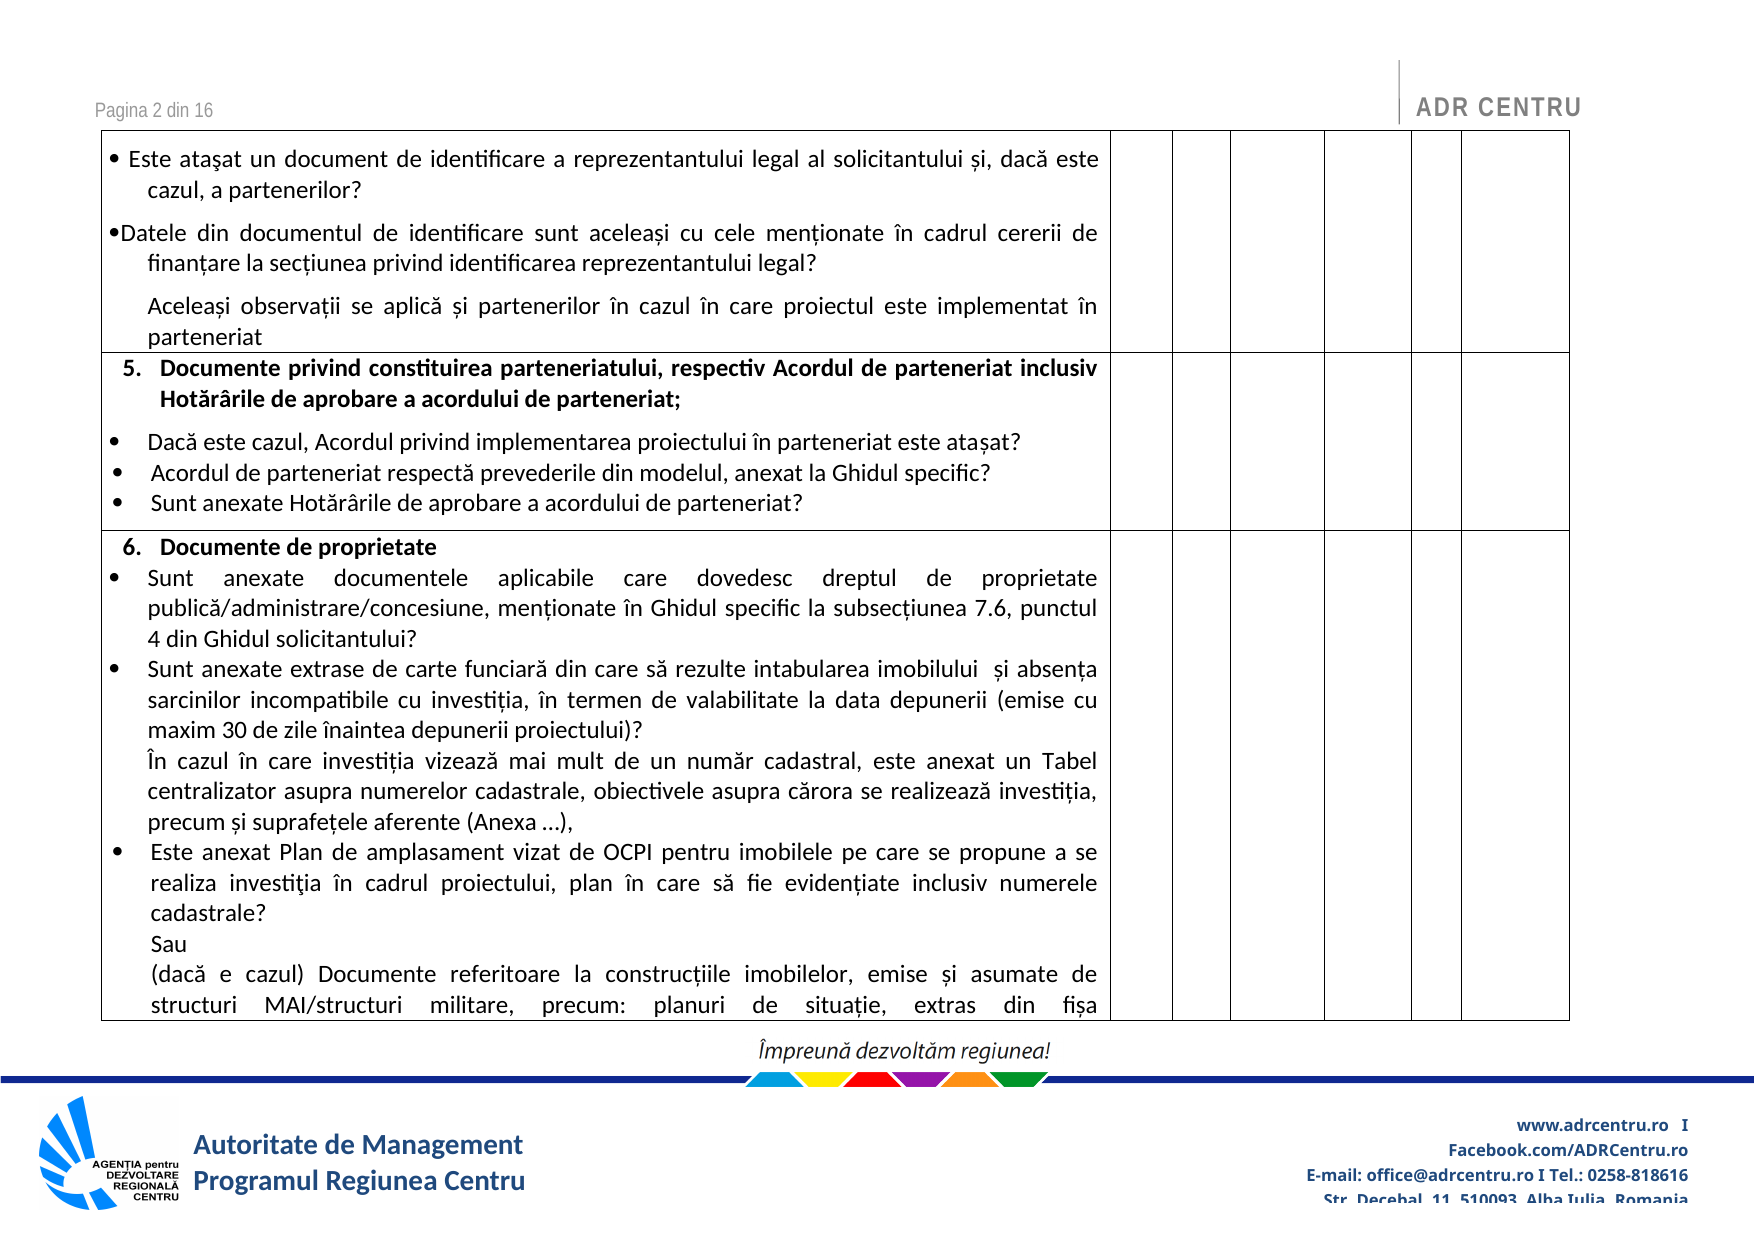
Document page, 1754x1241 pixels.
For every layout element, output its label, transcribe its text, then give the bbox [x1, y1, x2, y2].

table_cell Documente privind constituirea parteneriatului, respectiv Acordul de parteneriat inclusiv Hotărârile de aprobare a acordului de parteneriat; Dacă este cazul, Acordul privind implementarea proiectului în parteneriat este ataşat? Acordul de parteneriat respectă prevederile din modelul, anexat la Ghidul specific? Sunt anexate Hotărârile de aprobare a acordului de parteneriat? [102, 353, 1110, 530]
table_cell [1231, 353, 1324, 530]
table_cell [1412, 131, 1461, 352]
table_cell [1325, 131, 1411, 352]
table_cell [1111, 131, 1172, 352]
table_cell [1462, 353, 1569, 530]
table_cell [1173, 531, 1230, 1019]
picture [745, 1037, 1064, 1064]
table_cell [1111, 353, 1172, 530]
picture [791, 1072, 1754, 1087]
table_cell [1412, 531, 1461, 1019]
table_cell [1325, 353, 1411, 530]
picture [0, 1072, 758, 1087]
table_cell [1325, 531, 1411, 1019]
table_cell [1111, 531, 1172, 1019]
table_cell [1173, 353, 1230, 530]
table_cell [1462, 531, 1569, 1019]
table_cell [1231, 131, 1324, 352]
table_cell [1173, 131, 1230, 352]
picture [39, 1096, 179, 1210]
table_cell [1462, 131, 1569, 352]
table_cell [1412, 353, 1461, 530]
table_cell [1231, 531, 1324, 1019]
